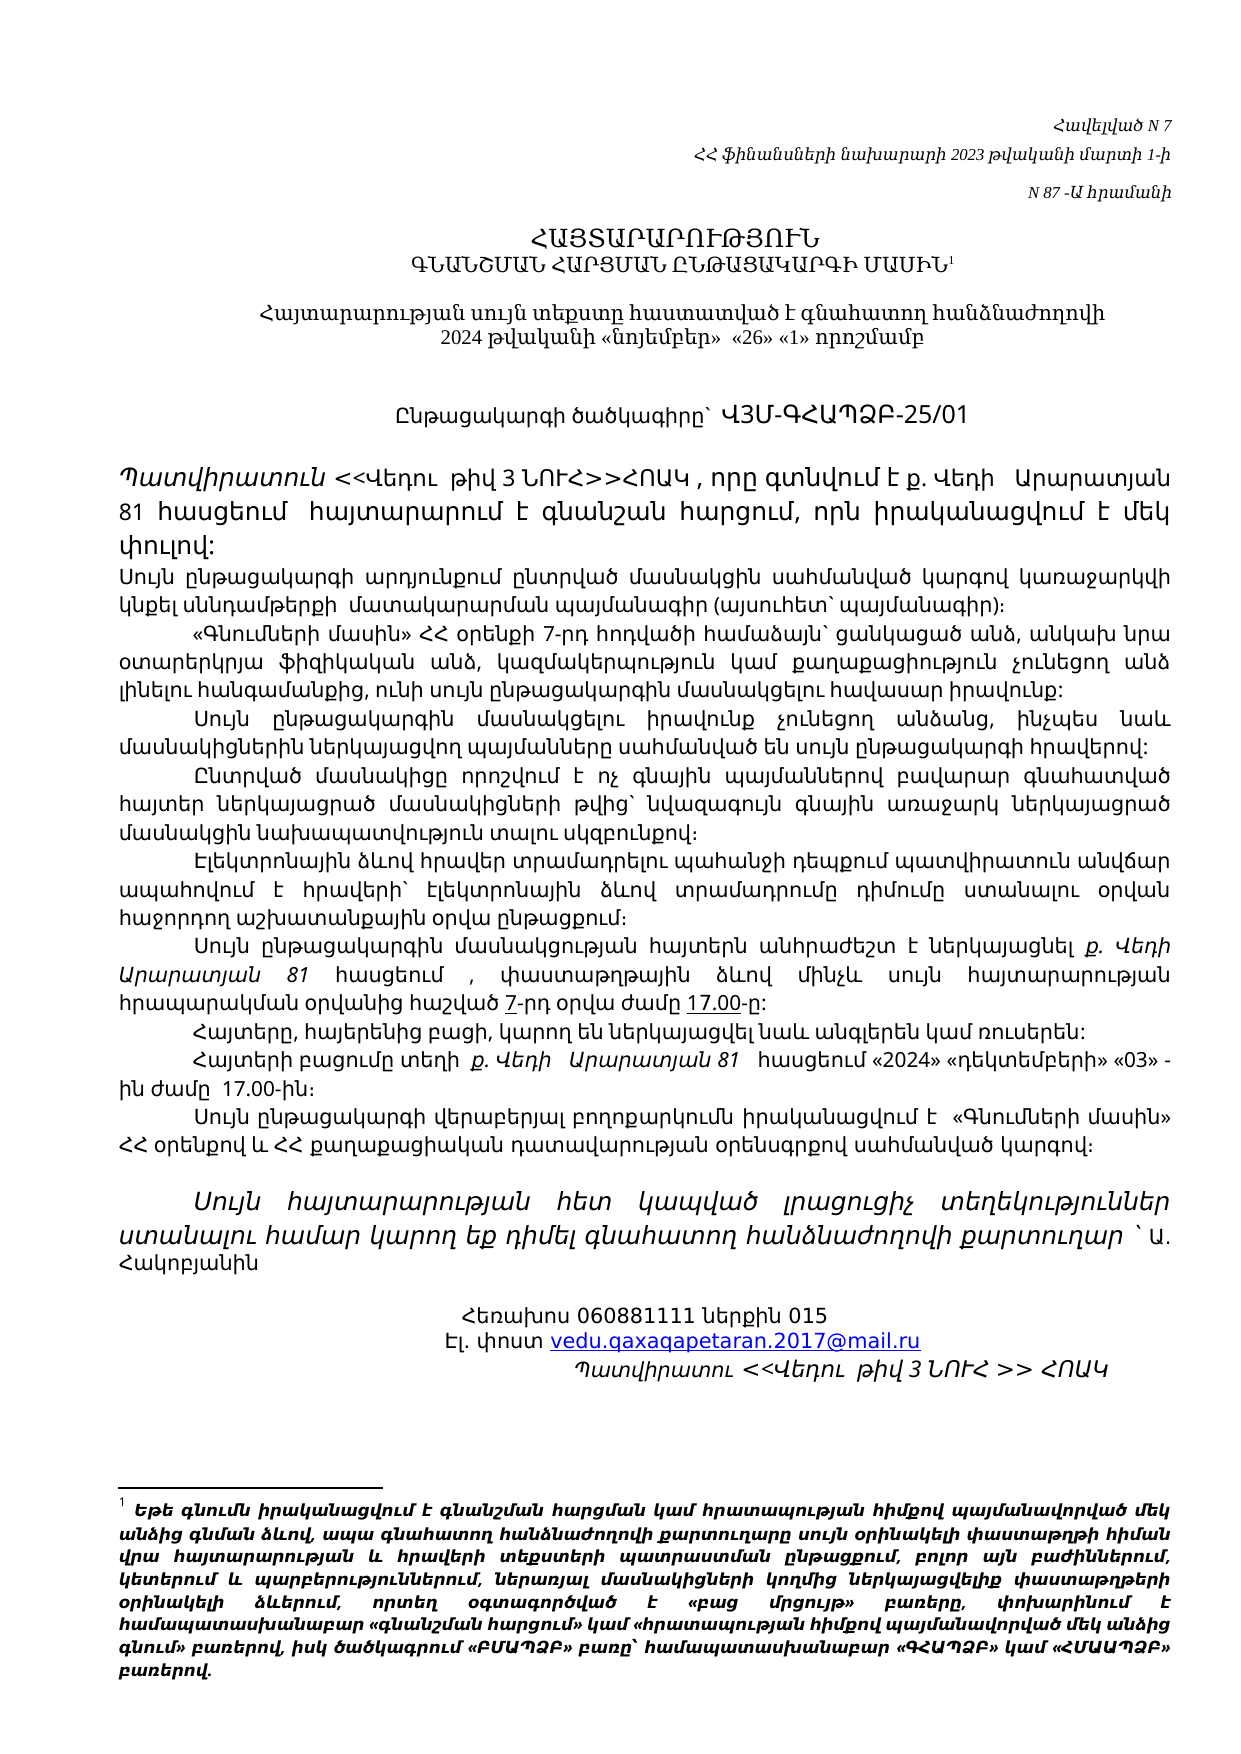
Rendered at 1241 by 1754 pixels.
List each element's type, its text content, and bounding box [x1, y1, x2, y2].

text Սույն ընթացակարգին մասնակցության հայտերն անհրաժեշտ է ներկայացնել ք. Վեդի Արարատյան 81 հասցեում , փաստաթղթային ձևով մինչև սույն հայտարարության հրապարակման օրվանից հաշված 7-րդ օրվա ժամը 17.00-ը: [118, 932, 1171, 1017]
text Պատվիրատուն <<Վեդու թիվ 3 ՆՈՒՀ>>ՀՈԱԿ , որը գտնվում է ք. Վեդի Արարատյան 81 հասցեում հայտարարում է գնանշան հարցում, որն իրականացվում է մեկ փուլով: [118, 460, 1171, 562]
text Էլեկտրոնային ձևով հրավեր տրամադրելու պահանջի դեպքում պատվիրատուն անվճար ապահովում է հրավերի` էլեկտրոնային ձևով տրամադրումը դիմումը ստանալու օրվան հաջորդող աշխատանքային օրվա ընթացքում։ [118, 846, 1171, 932]
text Հայտերի բացումը տեղի ք. Վեդի Արարատյան 81 հասցեում «2024» «դեկտեմբերի» «03» -ին ժամը 17.00-ին։ [118, 1045, 1171, 1102]
text ՀԱՅՏԱՐԱՐՈՒԹՅՈՒՆ [118, 224, 1172, 253]
text Ընտրված մասնակիցը որոշվում է ոչ գնային պայմաններով բավարար գնահատված հայտեր ներկայացրած մասնակիցների թվից` նվազագույն գնային առաջարկ ներկայացրած մասնակցին նախապատվություն տալու սկզբունքով։ [118, 761, 1171, 846]
text Հայտերը, հայերենից բացի, կարող են ներկայացվել նաև անգլերեն կամ ռուսերեն: [118, 1017, 1171, 1045]
text Հեռախոս 060881111 ներքին 015 [118, 1304, 1171, 1329]
text 2024 թվականի «նոյեմբեր» «26» «1» որոշմամբ [118, 325, 1171, 349]
text Ընթացակարգի ծածկագիրը` Վ3Մ-ԳՀԱՊՁԲ-25/01 [118, 397, 1171, 431]
text «Գնումների մասին» ՀՀ օրենքի 7-րդ հոդվածի համաձայն` ցանկացած անձ, անկախ նրա օտարերկրյա ֆիզիկական անձ, կազմակերպություն կամ քաղաքացիություն չունեցող անձ լինելու հանգամանքից, ունի սույն ընթացակարգին մասնակցելու հավասար իրավունք: [118, 619, 1171, 704]
text ՀՀ ֆինանսների նախարարի 2023 թվականի մարտի 1-ի [118, 145, 1171, 164]
text Էլ. փոստ vedu.qaxaqapetaran.2017@mail.ru [118, 1329, 1171, 1353]
text Հայտարարության սույն տեքստը հաստատված է գնահատող հանձնաժողովի [118, 301, 1171, 325]
text Սույն ընթացակարգի վերաբերյալ բողոքարկումն իրականացվում է «Գնումների մասին» ՀՀ օրենքով և ՀՀ քաղաքացիական դատավարության օրենսգրքով սահմանված կարգով։ [118, 1102, 1171, 1159]
text Սույն ընթացակարգի արդյունքում ընտրված մասնակցին սահմանված կարգով կառաջարկվի կնքել սննդամթերքի մատակարարման պայմանագիր (այսուհետ` պայմանագիր)։ [118, 562, 1171, 619]
text Սույն հայտարարության հետ կապված լրացուցիչ տեղեկություններ ստանալու համար կարող եք դիմել գնահատող հանձնաժողովի քարտուղար ` Ա. Հակոբյանին [118, 1183, 1171, 1276]
text N 87 -Ա հրամանի [118, 183, 1172, 202]
text Հավելված N 7 [118, 116, 1171, 135]
text ԳՆԱՆՇՄԱՆ ՀԱՐՑՄԱՆ ԸՆԹԱՑԱԿԱՐԳԻ ՄԱՍԻՆ [118, 253, 1171, 277]
text Սույն ընթացակարգին մասնակցելու իրավունք չունեցող անձանց, ինչպես նաև մասնակիցներին ներկայացվող պայմանները սահմանված են սույն ընթացակարգի հրավերով: [118, 704, 1171, 761]
text Պատվիրատու <<Վեդու թիվ 3 ՆՈՒՀ >> ՀՈԱԿ [118, 1353, 1171, 1384]
